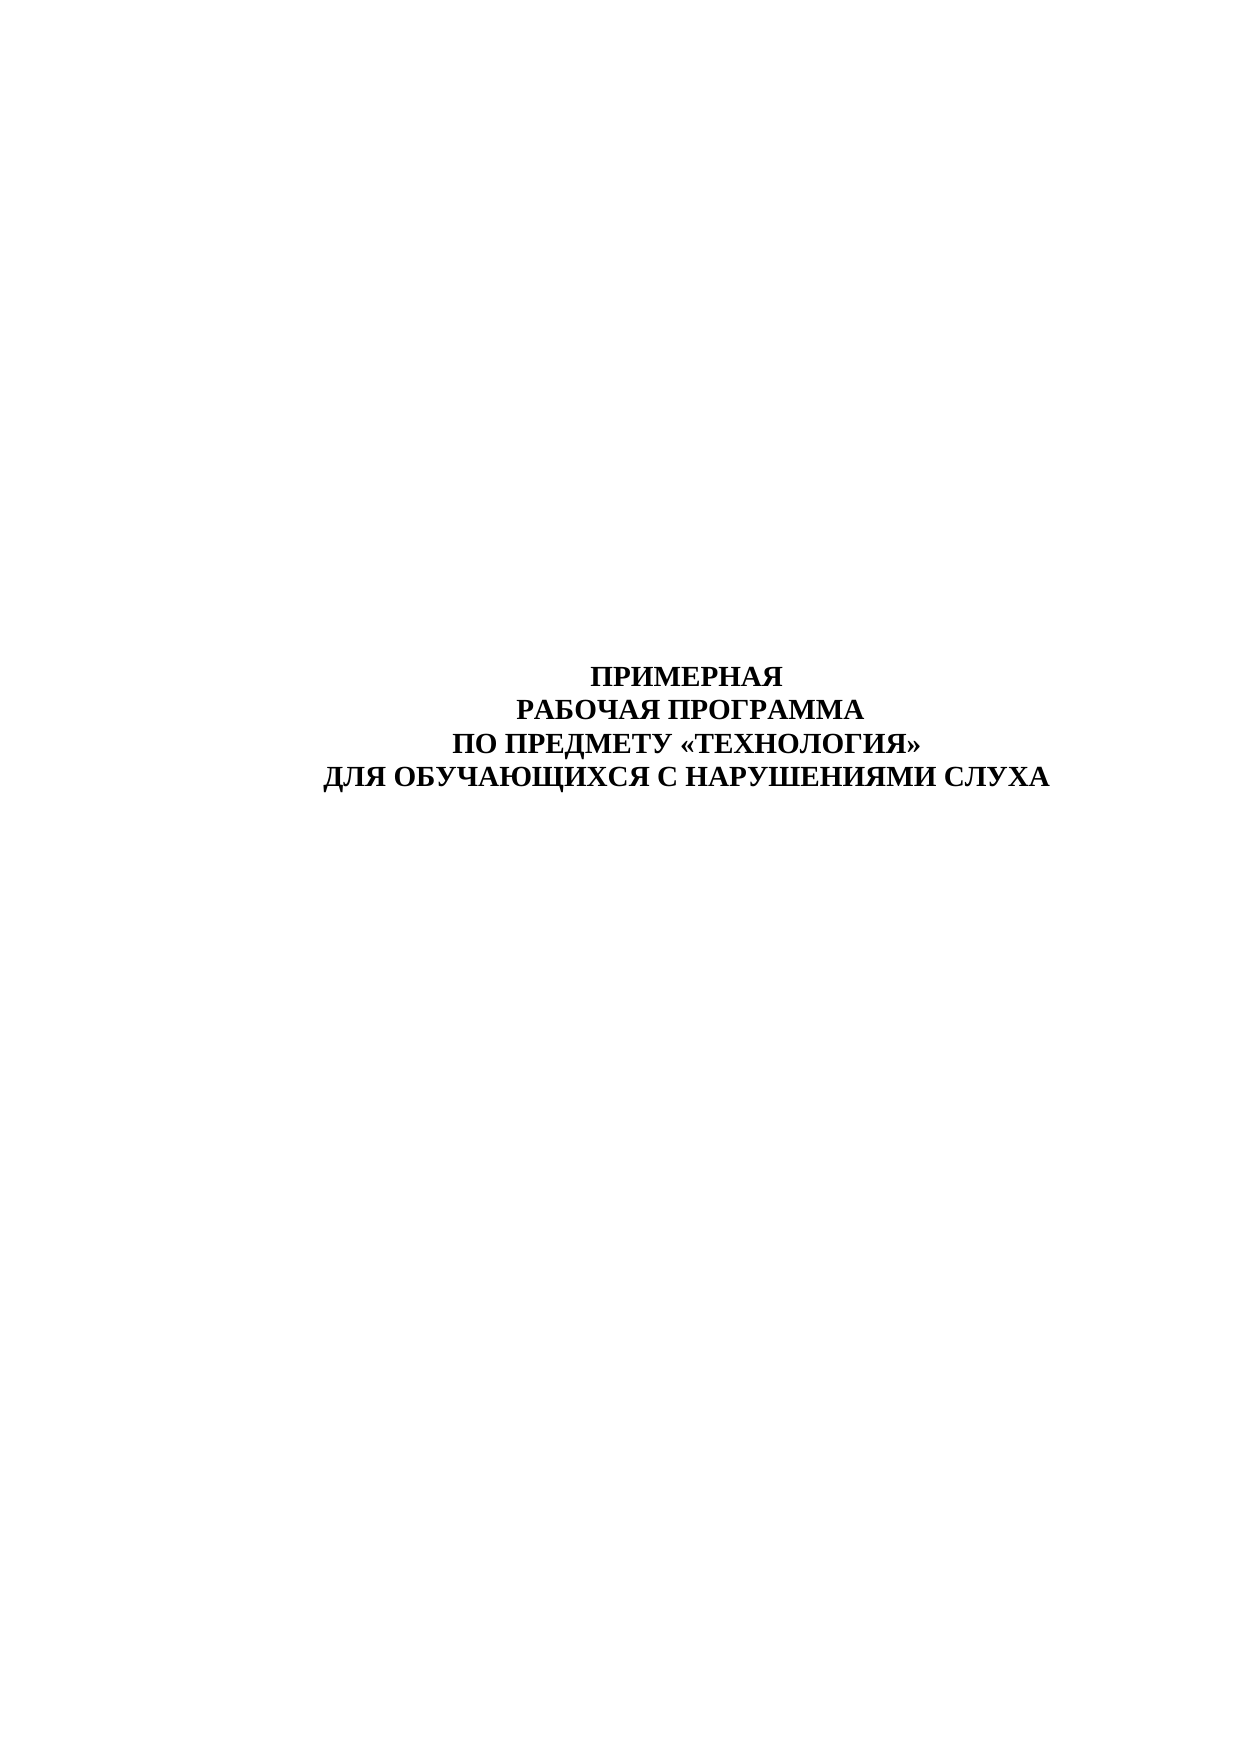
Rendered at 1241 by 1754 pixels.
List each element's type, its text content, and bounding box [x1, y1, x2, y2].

text ДЛЯ ОБУЧАЮЩИХСЯ С НАРУШЕНИЯМИ СЛУХА [148, 759, 1152, 793]
text РАБОЧАЯ ПРОГРАММА [148, 692, 1152, 726]
text ПРИМЕРНАЯ [148, 659, 1152, 692]
text ПО ПРЕДМЕТУ «ТЕХНОЛОГИЯ» [148, 726, 1152, 759]
